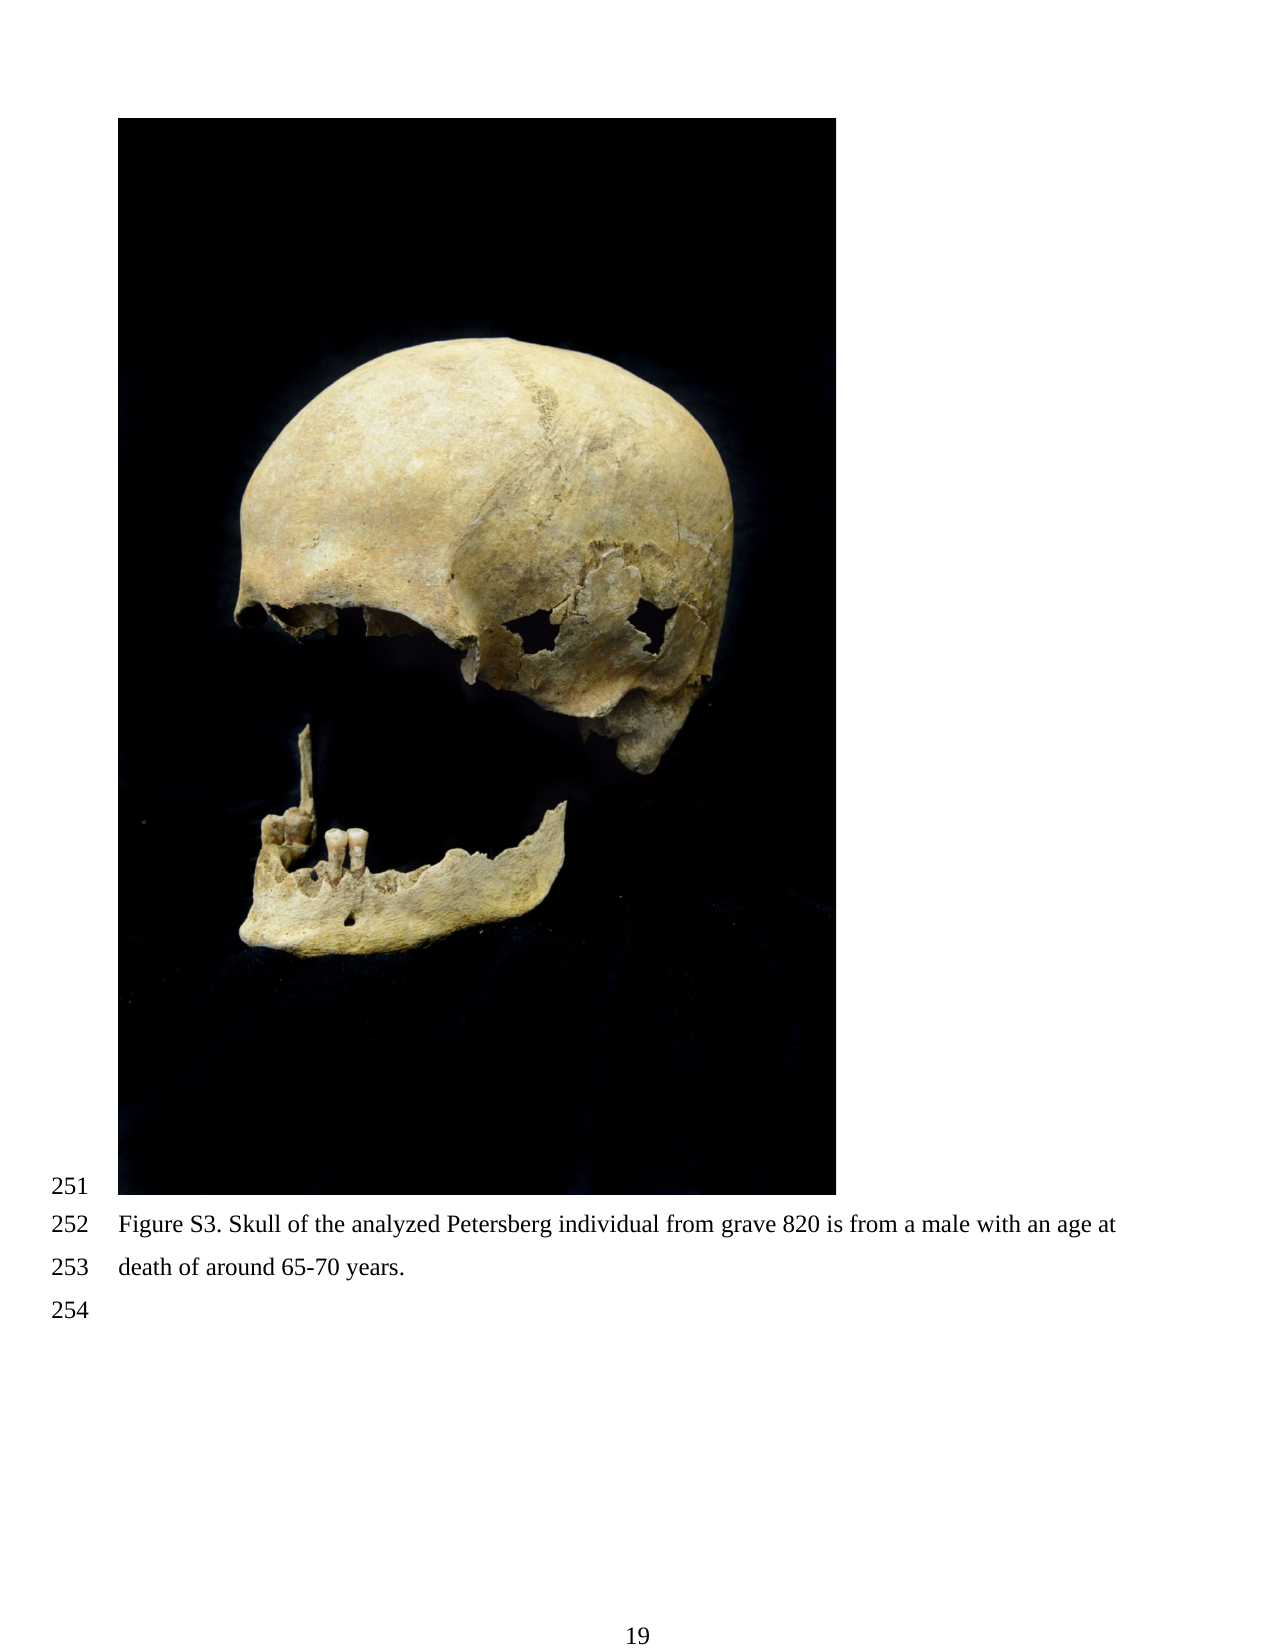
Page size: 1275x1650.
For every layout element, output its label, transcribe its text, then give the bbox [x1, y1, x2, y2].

picture [118, 118, 837, 1195]
text Figure S3. Skull of the analyzed Petersberg individual from grave 820 is from a male with an age at death of around 65-70 years. [118, 1209, 1157, 1281]
